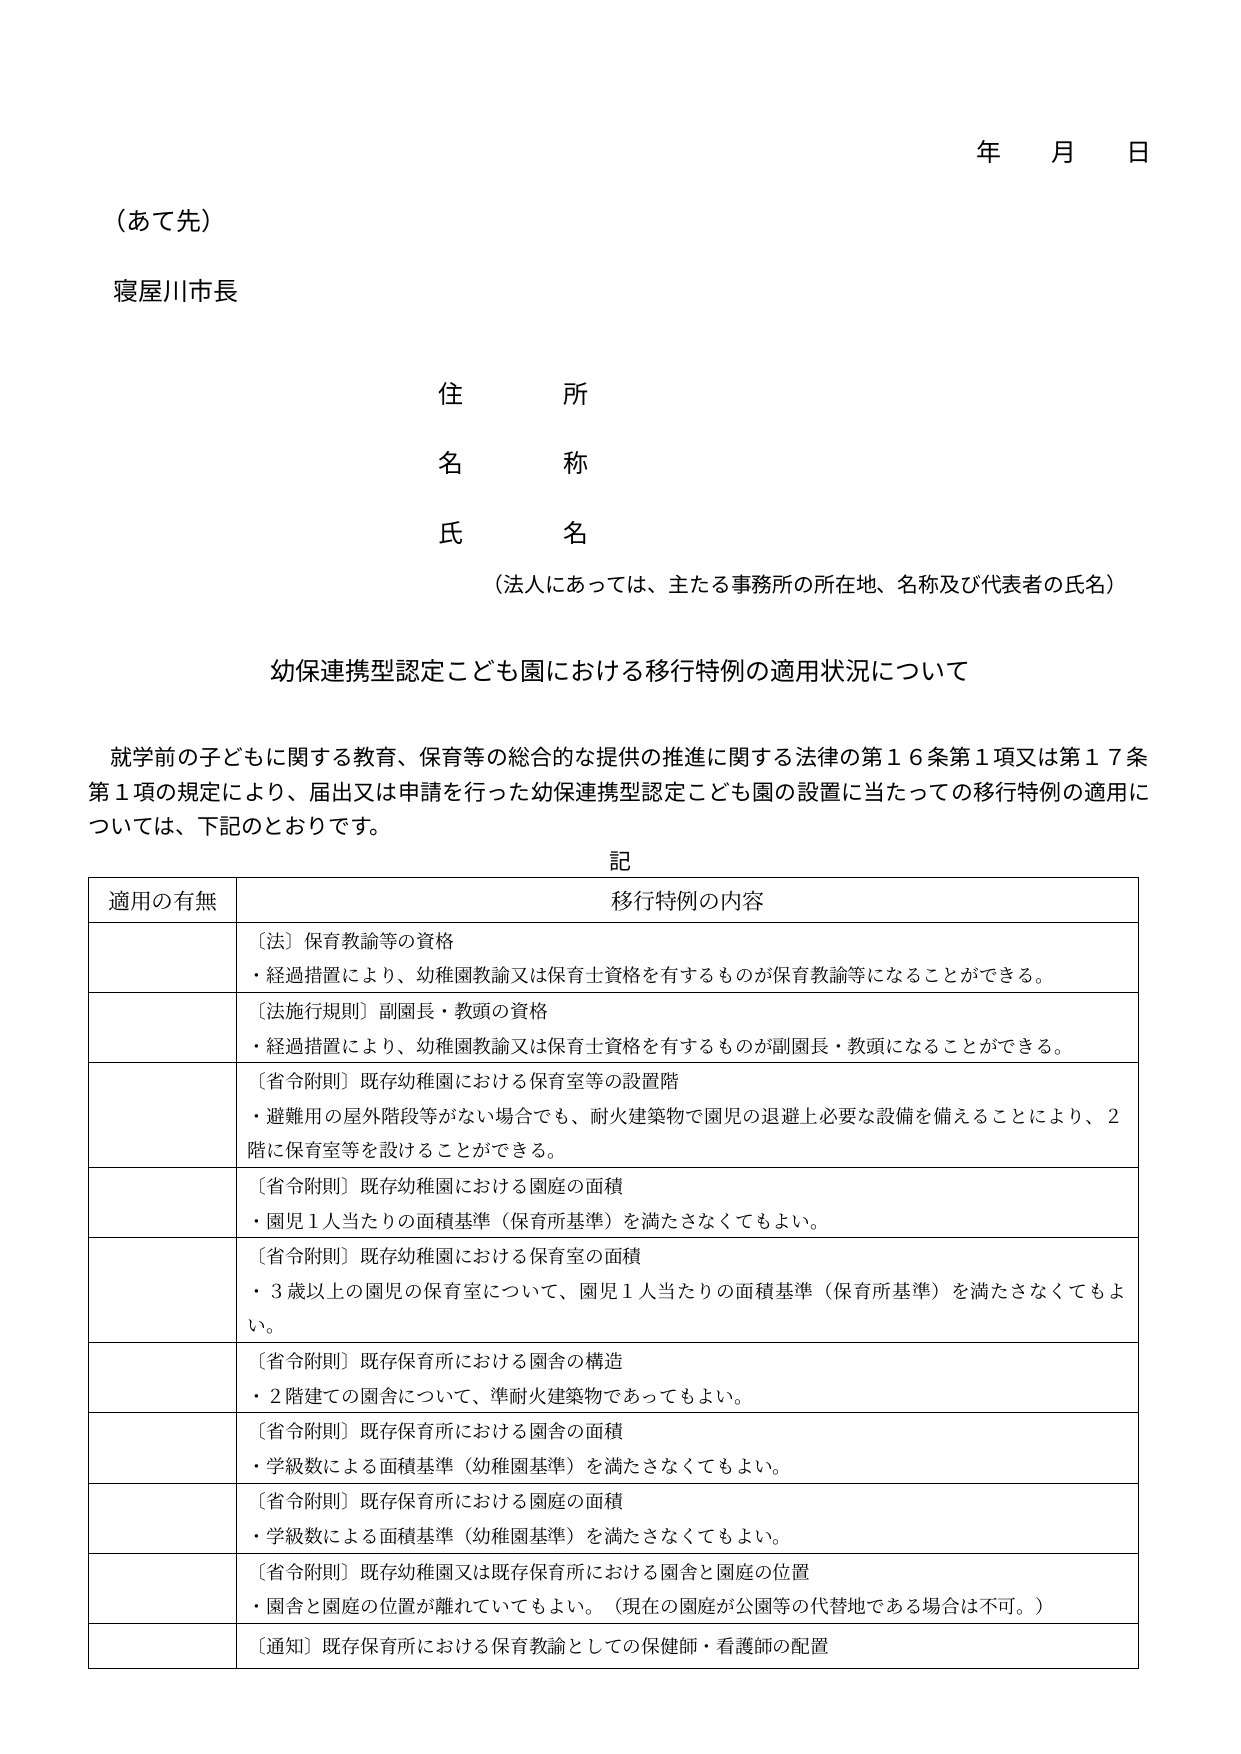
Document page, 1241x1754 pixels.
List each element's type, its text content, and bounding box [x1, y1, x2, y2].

table_cell [89, 993, 236, 1062]
table_cell 〔省令附則〕既存幼稚園又は既存保育所における園舎と園庭の位置 ・園舎と園庭の位置が離れていてもよい。（現在の園庭が公園等の代替地である場合は不可。） [237, 1554, 1138, 1623]
table_cell 〔省令附則〕既存幼稚園における園庭の面積 ・園児１人当たりの面積基準（保育所基準）を満たさなくてもよい。 [237, 1168, 1138, 1237]
text 寝屋川市長 [113, 254, 1152, 324]
text 就学前の子どもに関する教育、保育等の総合的な提供の推進に関する法律の第１６条第１項又は第１７条第１項の規定により、届出又は申請を行った幼保連携型認定こども園の設置に当たっての移行特例の適用については、下記のとおりです。 [89, 739, 1152, 842]
table_cell 〔省令附則〕既存保育所における園庭の面積 ・学級数による面積基準（幼稚園基準）を満たさなくてもよい。 [237, 1484, 1138, 1553]
table_cell [89, 1413, 236, 1482]
text 氏 名 [89, 497, 1102, 566]
text （あて先） [89, 185, 1152, 254]
table_header 適用の有無 [89, 878, 236, 922]
table_cell [89, 1624, 236, 1668]
table_header 移行特例の内容 [237, 878, 1138, 922]
table_cell [89, 1238, 236, 1342]
table_cell 〔省令附則〕既存保育所における園舎の面積 ・学級数による面積基準（幼稚園基準）を満たさなくてもよい。 [237, 1413, 1138, 1482]
table_cell 〔法〕保育教諭等の資格 ・経過措置により、幼稚園教諭又は保育士資格を有するものが保育教諭等になることができる。 [237, 923, 1138, 992]
table_cell [89, 1484, 236, 1553]
table_cell 〔省令附則〕既存幼稚園における保育室の面積 ・３歳以上の園児の保育室について、園児１人当たりの面積基準（保育所基準）を満たさなくてもよい。 [237, 1238, 1138, 1342]
table_cell 〔省令附則〕既存保育所における園舎の構造 ・２階建ての園舎について、準耐火建築物であってもよい。 [237, 1343, 1138, 1412]
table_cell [237, 1624, 1138, 1668]
table_cell [89, 1063, 236, 1167]
table_cell 〔法施行規則〕副園長・教頭の資格 ・経過措置により、幼稚園教諭又は保育士資格を有するものが副園長・教頭になることができる。 [237, 993, 1138, 1062]
text 名 称 [89, 427, 1052, 497]
text 住 所 [89, 358, 1052, 427]
table_cell [89, 923, 236, 992]
table_cell [89, 1554, 236, 1623]
table_cell [89, 1343, 236, 1412]
text 年 月 日 [89, 116, 1152, 185]
text （法人にあっては、主たる事務所の所在地、名称及び代表者の氏名） [89, 566, 1127, 600]
text 幼保連携型認定こども園における移行特例の適用状況について [89, 635, 1152, 704]
text 記 [89, 842, 1152, 877]
table_cell 〔省令附則〕既存幼稚園における保育室等の設置階 ・避難用の屋外階段等がない場合でも、耐火建築物で園児の退避上必要な設備を備えることにより、２階に保育室等を設けることができる。 [237, 1063, 1138, 1167]
table_cell [89, 1168, 236, 1237]
